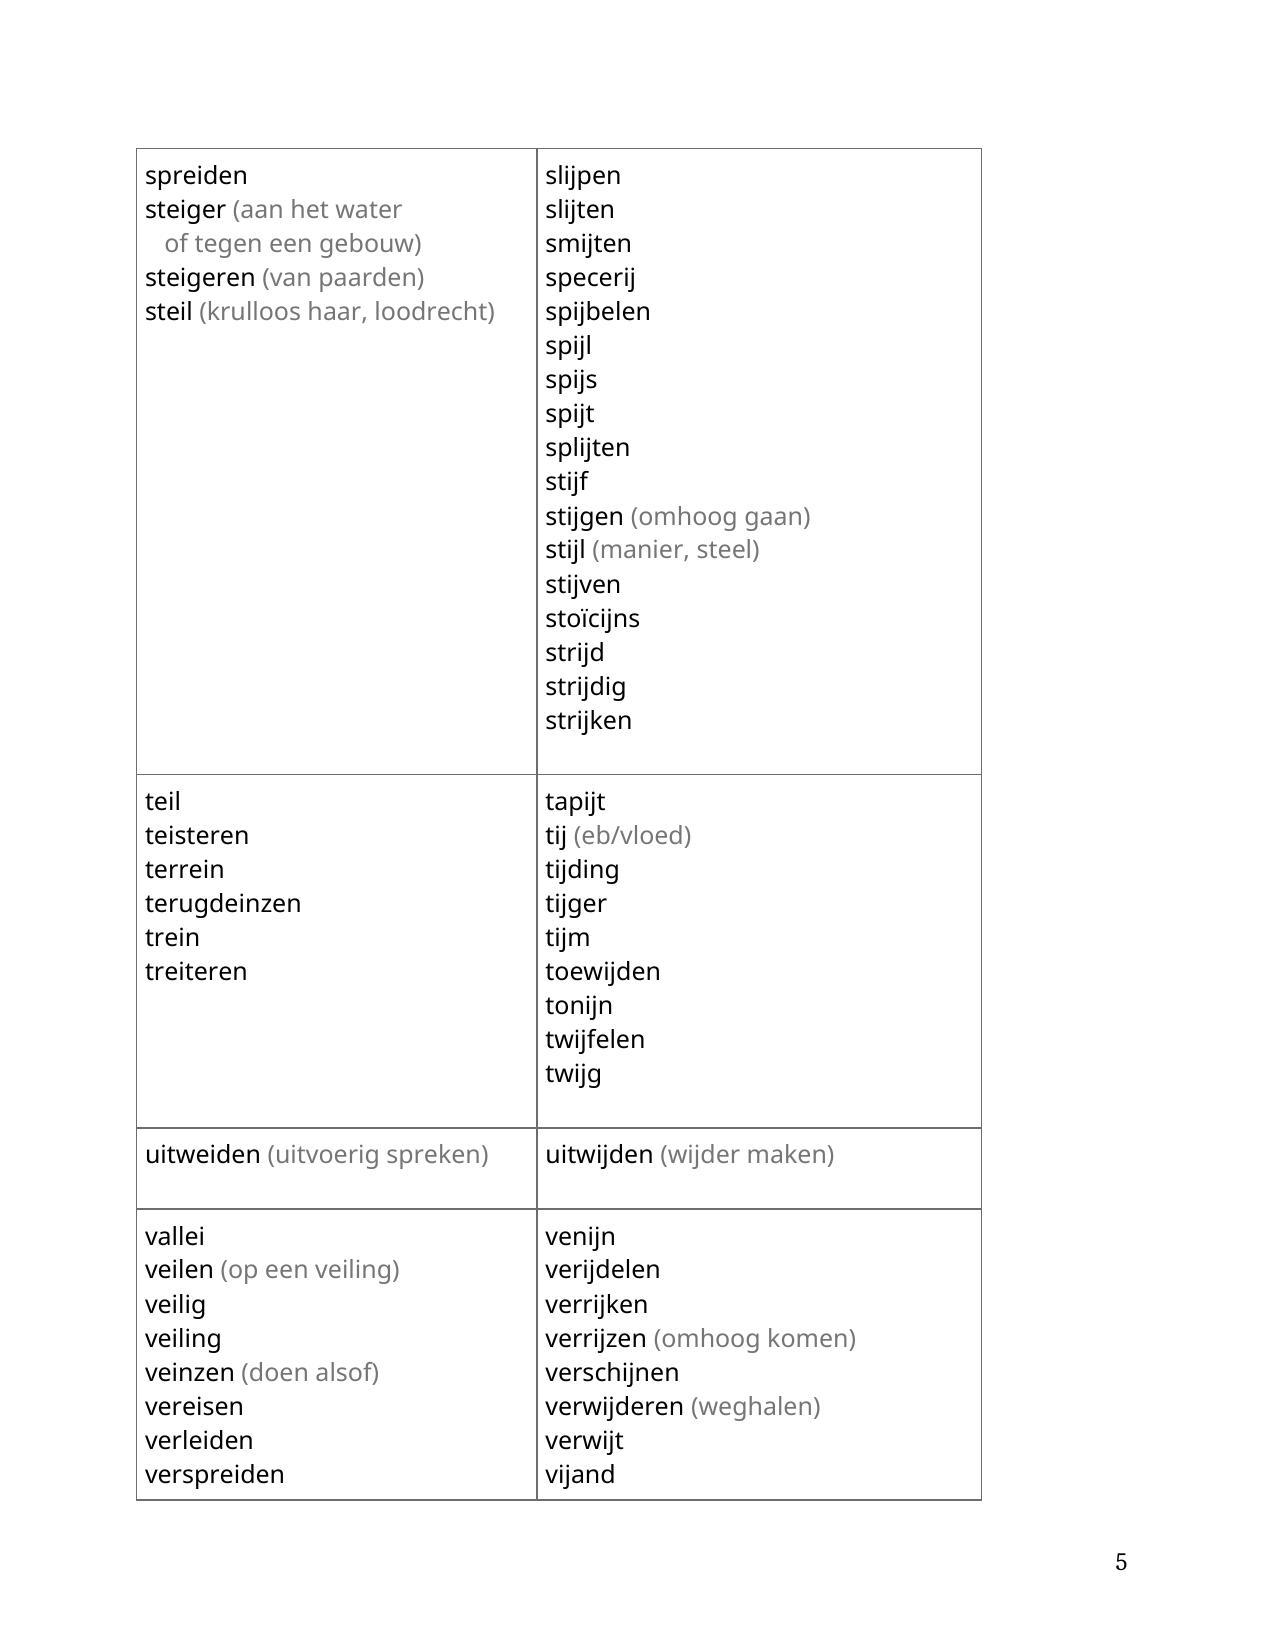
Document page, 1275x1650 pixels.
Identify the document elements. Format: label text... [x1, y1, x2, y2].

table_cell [538, 1210, 981, 1499]
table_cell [538, 149, 981, 774]
table_cell teil teisteren terrein terugdeinzen trein treiteren [137, 775, 536, 1127]
table_cell uitweiden (uitvoerig spreken) [137, 1129, 536, 1208]
table_cell uitwijden (wijder maken) [538, 1129, 981, 1208]
table_cell tapijt tij (eb/vloed) tijding tijger tijm toewijden tonijn twijfelen twijg [538, 775, 981, 1127]
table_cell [137, 149, 536, 774]
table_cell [137, 1210, 536, 1499]
